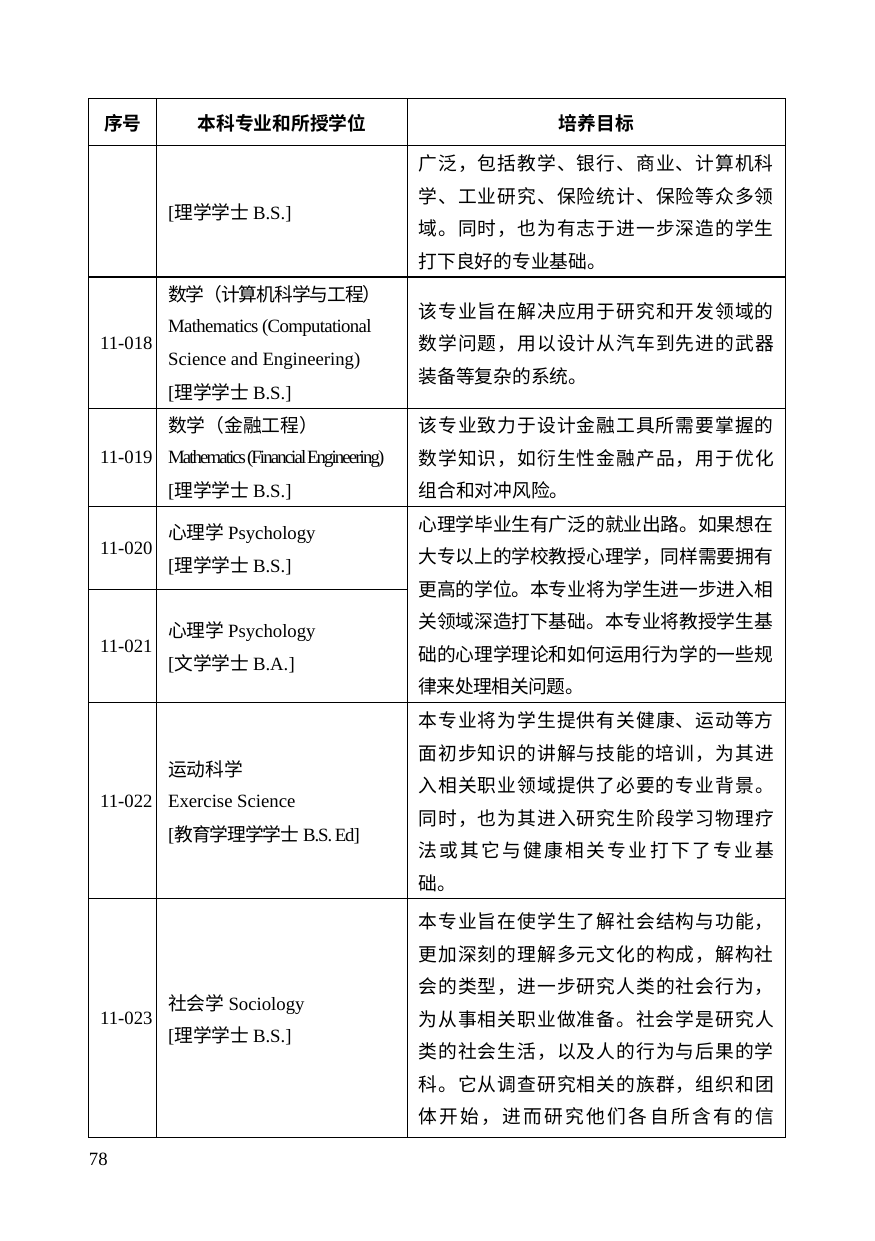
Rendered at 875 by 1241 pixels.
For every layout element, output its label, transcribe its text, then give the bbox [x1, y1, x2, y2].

table_cell 该专业致力于设计金融工具所需要掌握的数学知识，如衍生性金融产品，用于优化组合和对冲风险。 [408, 409, 785, 506]
table_cell [89, 278, 156, 407]
table_cell 本专业将为学生提供有关健康、运动等方面初步知识的讲解与技能的培训，为其进入相关职业领域提供了必要的专业背景。同时，也为其进入研究生阶段学习物理疗法或其它与健康相关专业打下了专业基础。 [408, 703, 785, 898]
table_cell [89, 703, 156, 898]
table_cell 心理学Psychology [文学学士B.A.] [157, 590, 407, 702]
table_header 培养目标 [408, 99, 785, 145]
table_cell 社会学 Sociology [理学学士B.S.] [157, 899, 407, 1137]
table_cell 数学（计算机科学与工程） Mathematics (Computational Science and Engineering) [理学学士B.S.] [157, 278, 407, 407]
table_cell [157, 146, 407, 276]
table_cell 心理学毕业生有广泛的就业出路。如果想在大专以上的学校教授心理学，同样需要拥有更高的学位。本专业将为学生进一步进入相关领域深造打下基础。本专业将教授学生基础的心理学理论和如何运用行为学的一些规律来处理相关问题。 [408, 507, 785, 702]
table_cell [89, 590, 156, 702]
table_cell 心理学Psychology [理学学士B.S.] [157, 507, 407, 589]
table_cell 运动科学 Exercise Science [教育学理学学士B.S. Ed] [157, 703, 407, 898]
table_cell [89, 507, 156, 589]
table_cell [408, 146, 785, 276]
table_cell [408, 899, 785, 1137]
table_cell [89, 409, 156, 506]
table_cell 该专业旨在解决应用于研究和开发领域的数学问题，用以设计从汽车到先进的武器装备等复杂的系统。 [408, 278, 785, 407]
table_cell [89, 146, 156, 276]
table_header 本科专业和所授学位 [157, 99, 407, 145]
table_cell 数学（金融工程） Mathematics (Financial Engineering) [理学学士B.S.] [157, 409, 407, 506]
table_cell [89, 899, 156, 1137]
table_header 序号 [89, 99, 156, 145]
